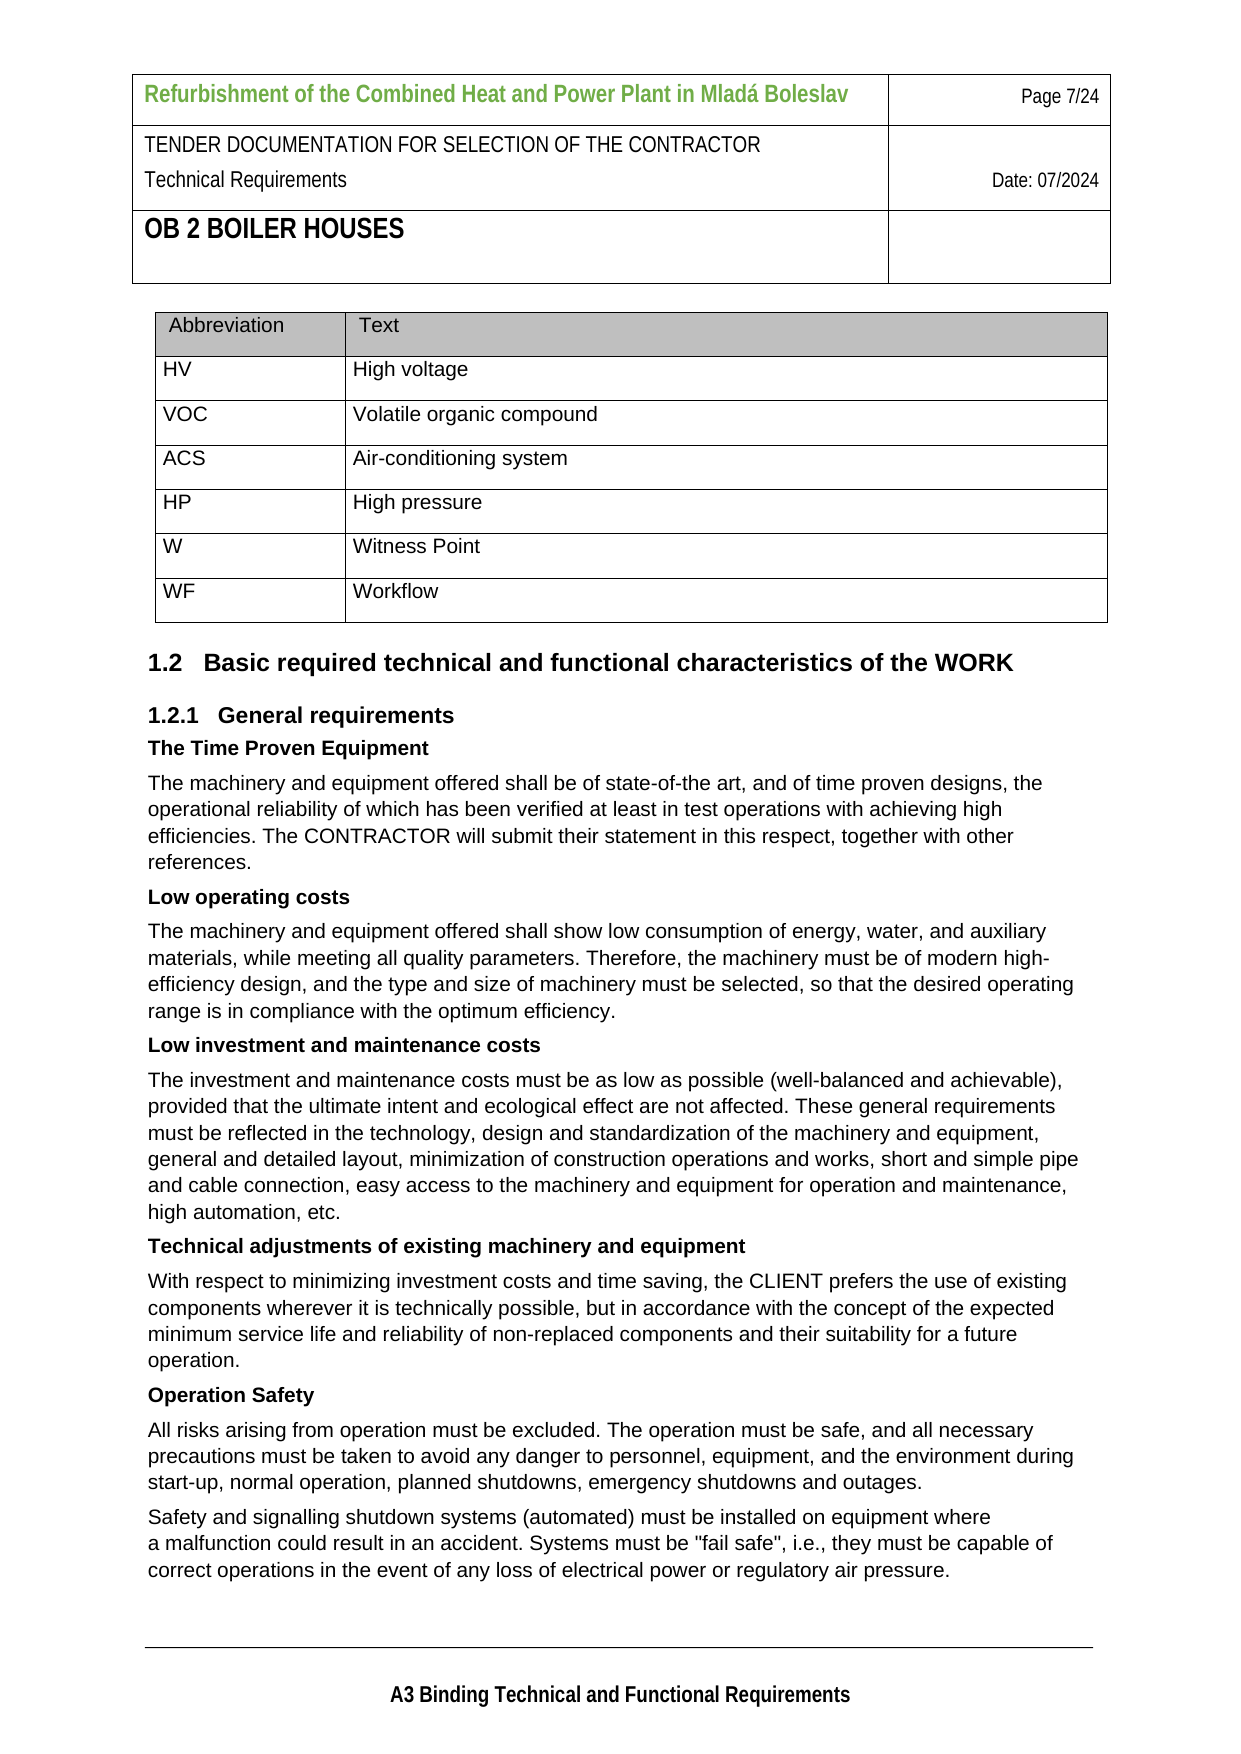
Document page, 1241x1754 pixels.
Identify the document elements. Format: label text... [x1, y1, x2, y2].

text Technical adjustments of existing machinery and equipment [148, 1234, 1093, 1258]
text General requirements [148, 702, 1093, 728]
table_header Text [346, 313, 1107, 356]
table_cell High voltage [346, 357, 1107, 400]
table_cell W [156, 534, 345, 577]
text The machinery and equipment offered shall be of state-of-the art, and of time proven designs, the operational reliability of which has been verified at least in test operations with achieving high efficiencies. The CONTRACTOR will submit their statement in this respect, together with other references. [148, 771, 1093, 874]
text All risks arising from operation must be excluded. The operation must be safe, and all necessary precautions must be taken to avoid any danger to personnel, equipment, and the environment during start-up, normal operation, planned shutdowns, emergency shutdowns and outages. [148, 1417, 1093, 1494]
text Basic required technical and functional characteristics of the WORK [148, 648, 1093, 677]
table_cell WF [156, 579, 345, 622]
table_cell Volatile organic compound [346, 401, 1107, 445]
table_cell Workflow [346, 579, 1107, 622]
text Safety and signalling shutdown systems (automated) must be installed on equipment where a malfunction could result in an accident. Systems must be "fail safe", i.e., they must be capable of correct operations in the event of any loss of electrical power or regulatory air pressure. [148, 1505, 1093, 1581]
table_cell Witness Point [346, 534, 1107, 577]
table_cell HV [156, 357, 345, 400]
text Low operating costs [148, 885, 1093, 909]
text Operation Safety [148, 1383, 1093, 1407]
table_cell HP [156, 490, 345, 533]
text With respect to minimizing investment costs and time saving, the CLIENT prefers the use of existing components wherever it is technically possible, but in accordance with the concept of the expected minimum service life and reliability of non-replaced components and their suitability for a future operation. [148, 1269, 1093, 1372]
text Low investment and maintenance costs [148, 1033, 1093, 1057]
table_header Abbreviation [156, 313, 345, 356]
table_cell High pressure [346, 490, 1107, 533]
text The machinery and equipment offered shall show low consumption of energy, water, and auxiliary materials, while meeting all quality parameters. Therefore, the machinery must be of modern high-efficiency design, and the type and size of machinery must be selected, so that the desired operating range is in compliance with the optimum efficiency. [148, 919, 1093, 1022]
table_cell VOC [156, 401, 345, 445]
text The Time Proven Equipment [148, 736, 1093, 760]
table_cell ACS [156, 446, 345, 489]
text The investment and maintenance costs must be as low as possible (well-balanced and achievable), provided that the ultimate intent and ecological effect are not affected. These general requirements must be reflected in the technology, design and standardization of the machinery and equipment, general and detailed layout, minimization of construction operations and works, short and simple pipe and cable connection, easy access to the machinery and equipment for operation and maintenance, high automation, etc. [148, 1068, 1093, 1223]
table_cell Air-conditioning system [346, 446, 1107, 489]
